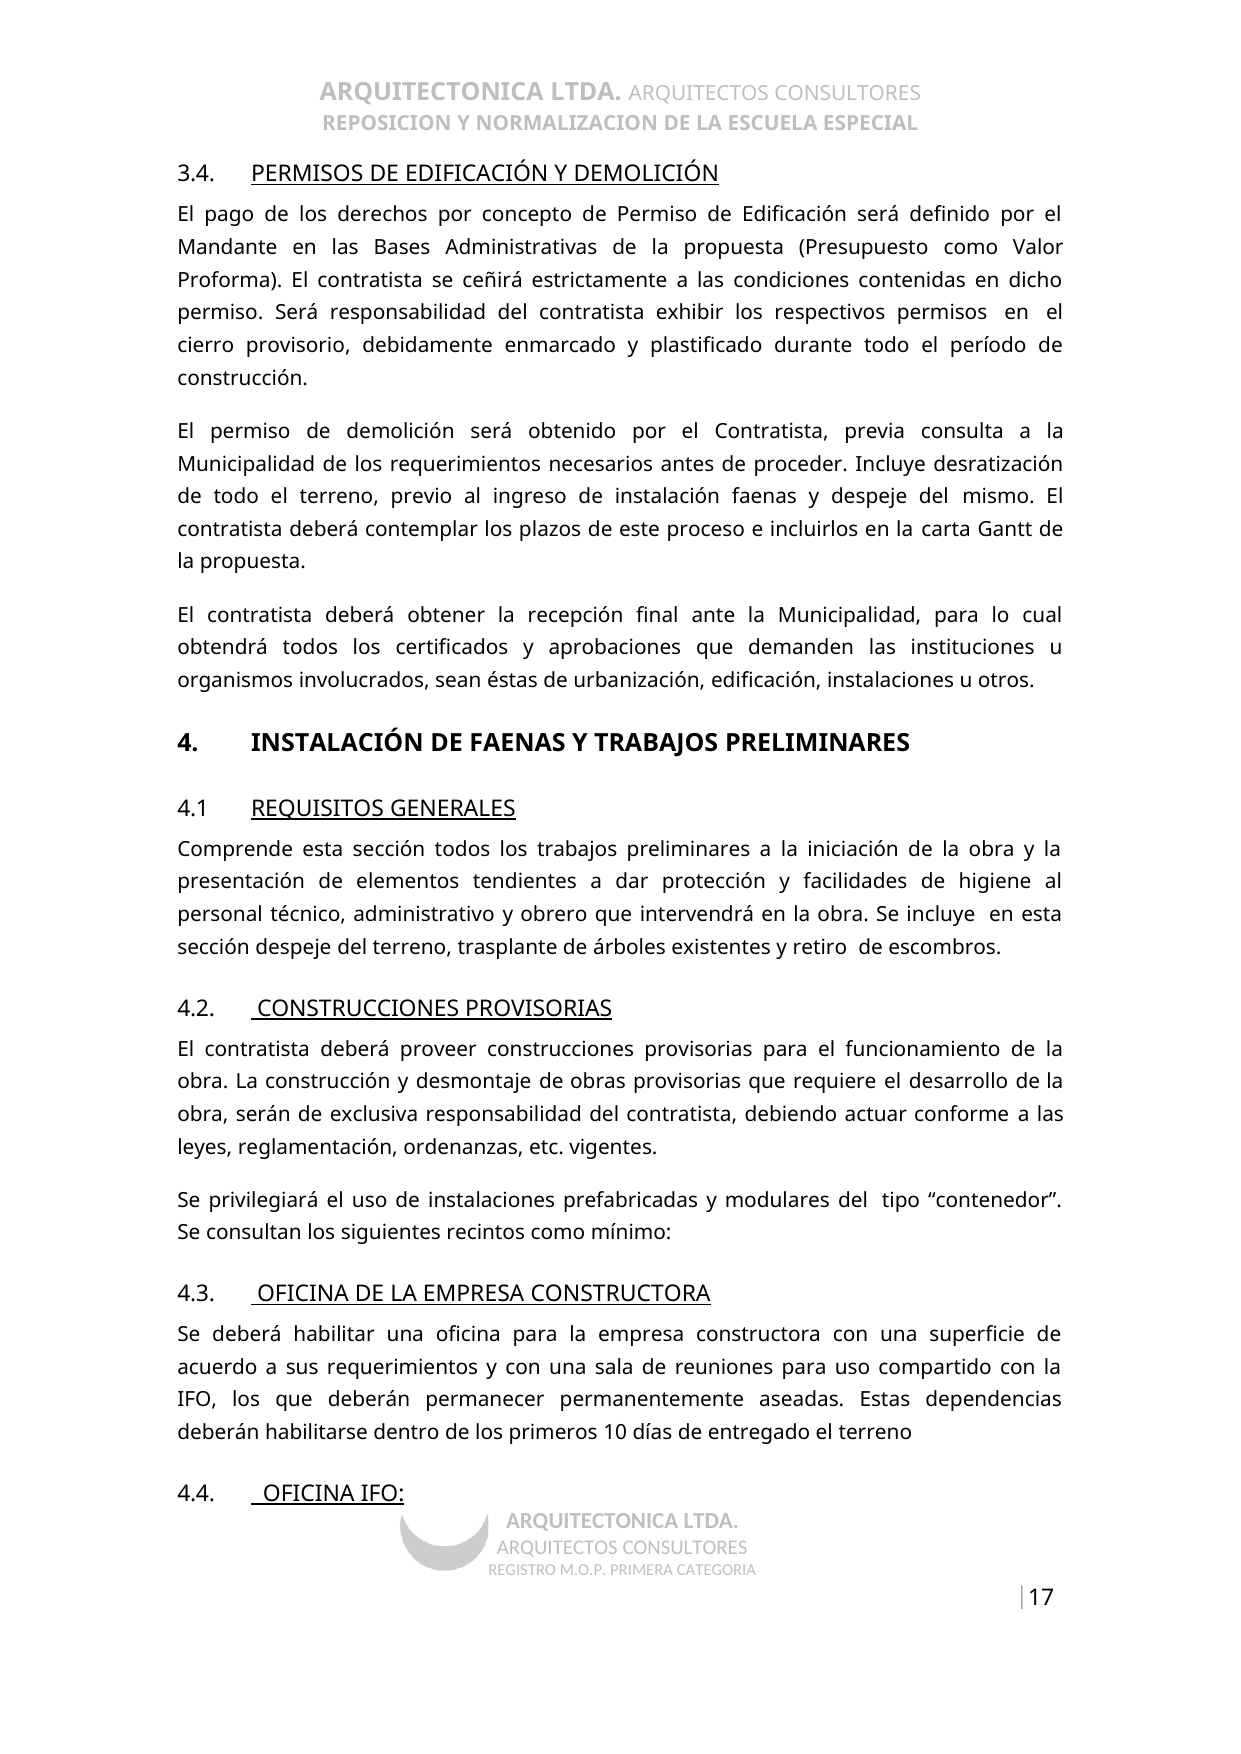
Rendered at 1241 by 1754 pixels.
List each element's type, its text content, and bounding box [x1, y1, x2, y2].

text Se deberá habilitar una oficina para la empresa constructora con una superficie de acuerdo a sus requerimientos y con una sala de reuniones para uso compartido con la IFO, los que deberán permanecer permanentemente aseadas. Estas dependencias deberán habilitarse dentro de los primeros 10 días de entregado el terreno [177, 1319, 1063, 1445]
subtitle OFICINA IFO: [177, 1477, 1223, 1508]
subtitle OFICINA DE LA EMPRESA CONSTRUCTORA [177, 1277, 1223, 1308]
picture [399, 1513, 489, 1571]
subtitle INSTALACIÓN DE FAENAS Y TRABAJOS PRELIMINARES [177, 725, 1223, 759]
subtitle REQUISITOS GENERALES [177, 792, 1223, 823]
subtitle CONSTRUCCIONES PROVISORIAS [177, 992, 1223, 1023]
text El contratista deberá obtener la recepción final ante la Municipalidad, para lo cual obtendrá todos los certificados y aprobaciones que demanden las instituciones u organismos involucrados, sean éstas de urbanización, edificación, instalaciones u otros. [177, 600, 1063, 693]
text Comprende esta sección todos los trabajos preliminares a la iniciación de la obra y la presentación de elementos tendientes a dar protección y facilidades de higiene al personal técnico, administrativo y obrero que intervendrá en la obra. Se incluye en esta sección despeje del terreno, trasplante de árboles existentes y retiro de escombros. [177, 834, 1063, 960]
text El permiso de demolición será obtenido por el Contratista, previa consulta a la Municipalidad de los requerimientos necesarios antes de proceder. Incluye desratización de todo el terreno, previo al ingreso de instalación faenas y despeje del mismo. El contratista deberá contemplar los plazos de este proceso e incluirlos en la carta Gantt de la propuesta. [177, 416, 1063, 575]
text El pago de los derechos por concepto de Permiso de Edificación será definido por el Mandante en las Bases Administrativas de la propuesta (Presupuesto como Valor Proforma). El contratista se ceñirá estrictamente a las condiciones contenidas en dicho permiso. Será responsabilidad del contratista exhibir los respectivos permisos en el cierro provisorio, debidamente enmarcado y plastificado durante todo el período de construcción. [177, 199, 1064, 391]
text El contratista deberá proveer construcciones provisorias para el funcionamiento de la obra. La construcción y desmontaje de obras provisorias que requiere el desarrollo de la obra, serán de exclusiva responsabilidad del contratista, debiendo actuar conforme a las leyes, reglamentación, ordenanzas, etc. vigentes. [177, 1034, 1064, 1160]
subtitle PERMISOS DE EDIFICACIÓN Y DEMOLICIÓN [177, 157, 1223, 188]
text Se privilegiará el uso de instalaciones prefabricadas y modulares del tipo “contenedor”. Se consultan los siguientes recintos como mínimo: [177, 1185, 1062, 1246]
